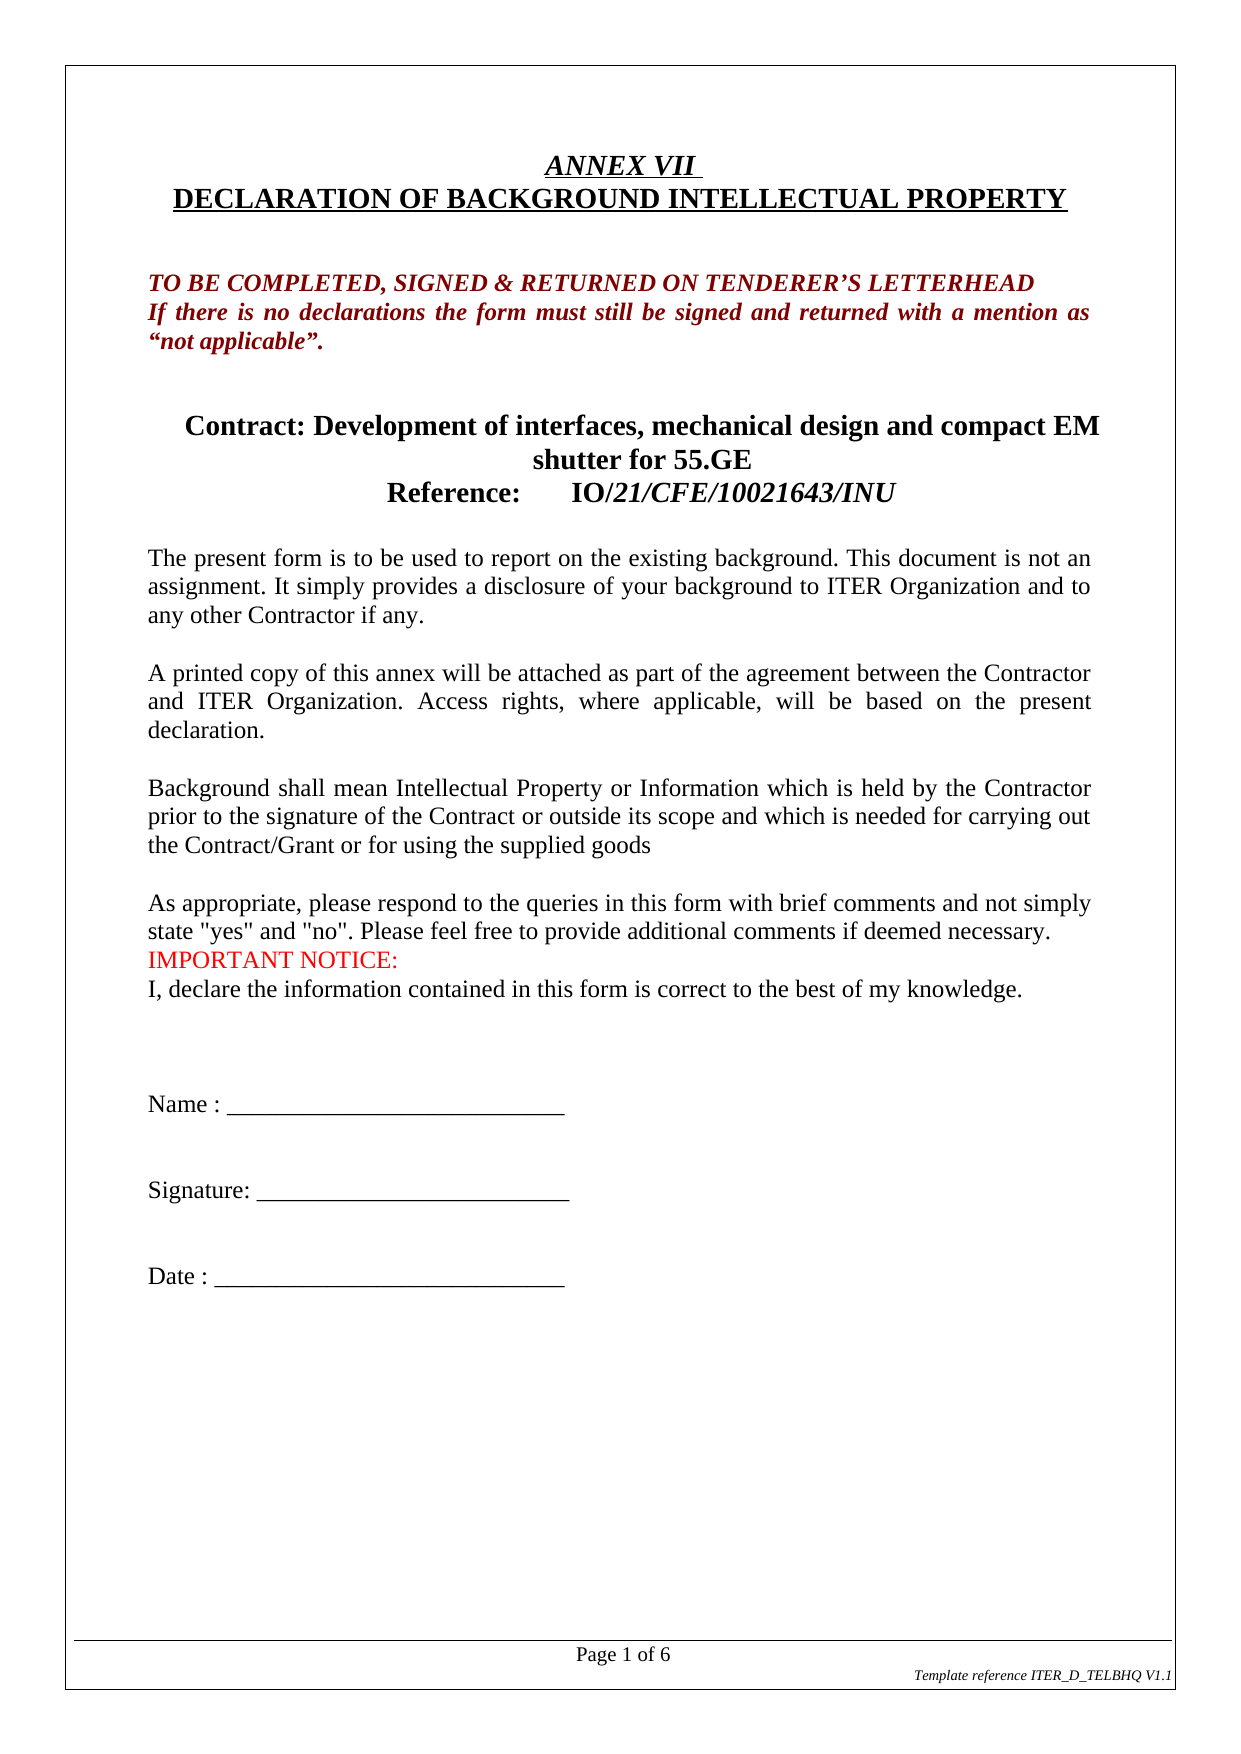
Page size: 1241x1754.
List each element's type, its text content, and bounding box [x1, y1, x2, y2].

text TO BE COMPLETED, SIGNED & RETURNED ON TENDERER’S LETTERHEAD [148, 268, 1092, 297]
text Reference: IO/21/CFE/10021643/INU [148, 476, 1137, 509]
list If there is no declarations the form must still be signed and returned with a mention as “not applicable”. [148, 297, 1092, 355]
text IMPORTANT NOTICE: [148, 945, 1092, 974]
text Date : ____________________________ [148, 1261, 1092, 1290]
text Signature: _________________________ [148, 1175, 1092, 1204]
text Name : ___________________________ [148, 1089, 1092, 1118]
text Background shall mean Intellectual Property or Information which is held by the Contractor prior to the signature of the Contract or outside its scope and which is needed for carrying out the Contract/Grant or for using the supplied goods [148, 773, 1092, 859]
text ANNEX VII [148, 148, 1092, 181]
text Contract: Development of interfaces, mechanical design and compact EM shutter for 55.GE [148, 408, 1137, 476]
text As appropriate, please respond to the queries in this form with brief comments and not simply state "yes" and "no". Please feel free to provide additional comments if deemed necessary. [148, 888, 1092, 945]
text I, declare the information contained in this form is correct to the best of my knowledge. [148, 974, 1092, 1003]
text DECLARATION OF BACKGROUND INTELLECTUAL PROPERTY [148, 181, 1092, 215]
text The present form is to be used to report on the existing background. This document is not an assignment. It simply provides a disclosure of your background to ITER Organization and to any other Contractor if any. [148, 543, 1092, 629]
text A printed copy of this annex will be attached as part of the agreement between the Contractor and ITER Organization. Access rights, where applicable, will be based on the present declaration. [148, 658, 1092, 744]
